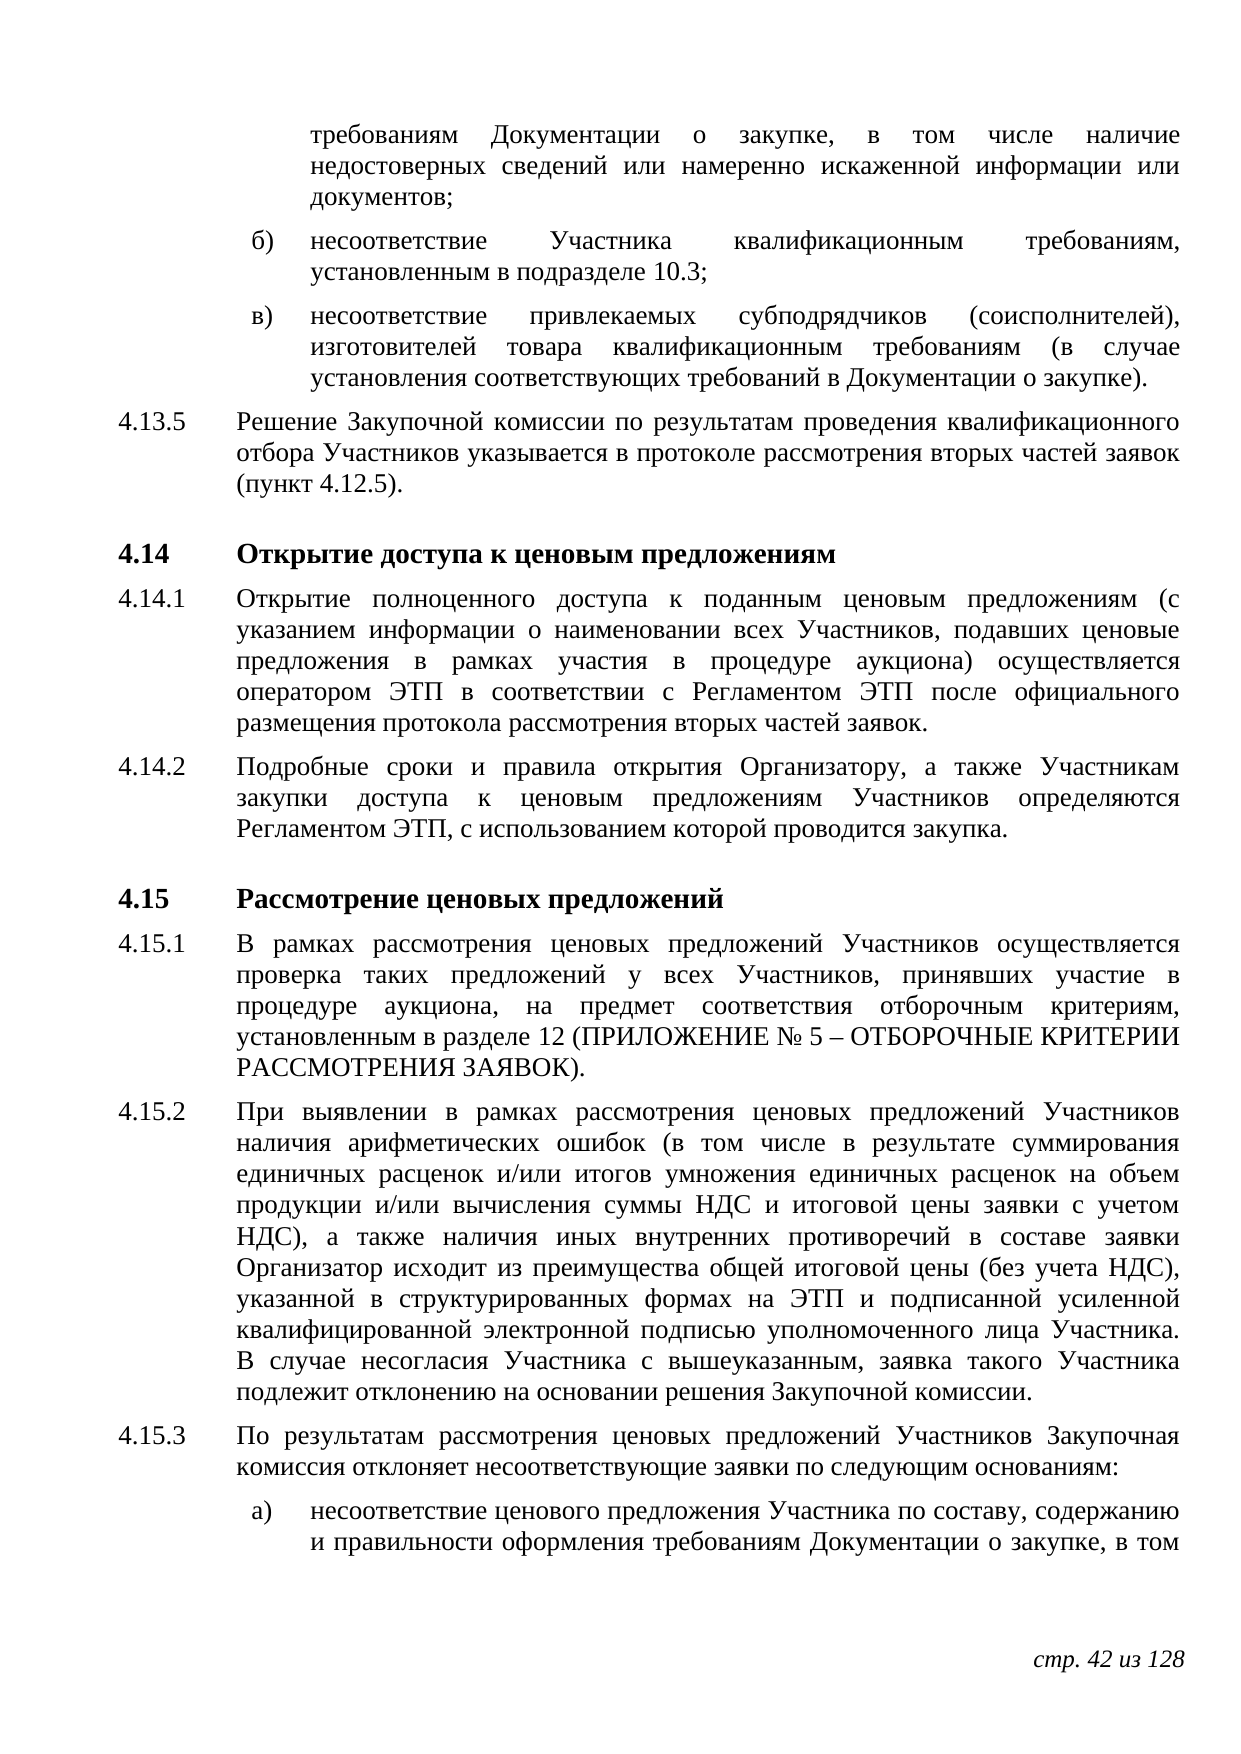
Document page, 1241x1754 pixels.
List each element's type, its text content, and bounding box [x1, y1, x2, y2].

text При выявлении в рамках рассмотрения ценовых предложений Участников наличия арифметических ошибок (в том числе в результате суммирования единичных расценок и/или итогов умножения единичных расценок на объем продукции и/или вычисления суммы НДС и итоговой цены заявки с учетом НДС), а также наличия иных внутренних противоречий в составе заявки Организатор исходит из преимущества общей итоговой цены (без учета НДС), указанной в структурированных формах на ЭТП и подписанной усиленной квалифицированной электронной подписью уполномоченного лица Участника. В случае несогласия Участника с вышеуказанным, заявка такого Участника подлежит отклонению на основании решения Закупочной комиссии. [118, 1095, 1181, 1407]
subtitle Открытие доступа к ценовым предложениям [118, 536, 1181, 569]
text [251, 118, 1181, 212]
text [251, 1494, 1181, 1556]
text Подробные сроки и правила открытия Организатору, а также Участникам закупки доступа к ценовым предложениям Участников определяются Регламентом ЭТП, с использованием которой проводится закупка. [118, 750, 1181, 843]
text По результатам рассмотрения ценовых предложений Участников Закупочная комиссия отклоняет несоответствующие заявки по следующим основаниям: [118, 1419, 1181, 1481]
text Открытие полноценного доступа к поданным ценовым предложениям (с указанием информации о наименовании всех Участников, подавших ценовые предложения в рамках участия в процедуре аукциона) осуществляется оператором ЭТП в соответствии с Регламентом ЭТП после официального размещения протокола рассмотрения вторых частей заявок. [118, 582, 1181, 737]
text Решение Закупочной комиссии по результатам проведения квалификационного отбора Участников указывается в протоколе рассмотрения вторых частей заявок (пункт 4.12.5). [118, 405, 1181, 498]
text В рамках рассмотрения ценовых предложений Участников осуществляется проверка таких предложений у всех Участников, принявших участие в процедуре аукциона, на предмет соответствия отборочным критериям, установленным в разделе 12 (ПРИЛОЖЕНИЕ № 5 – ОТБОРОЧНЫЕ КРИТЕРИИ РАССМОТРЕНИЯ ЗАЯВОК). [118, 927, 1181, 1083]
subtitle Рассмотрение ценовых предложений [118, 881, 1181, 914]
text несоответствие Участника квалификационным требованиям, установленным в подразделе 10.3; [251, 224, 1181, 286]
text несоответствие привлекаемых субподрядчиков (соисполнителей), изготовителей товара квалификационным требованиям (в случае установления соответствующих требований в Документации о закупке). [251, 299, 1181, 392]
